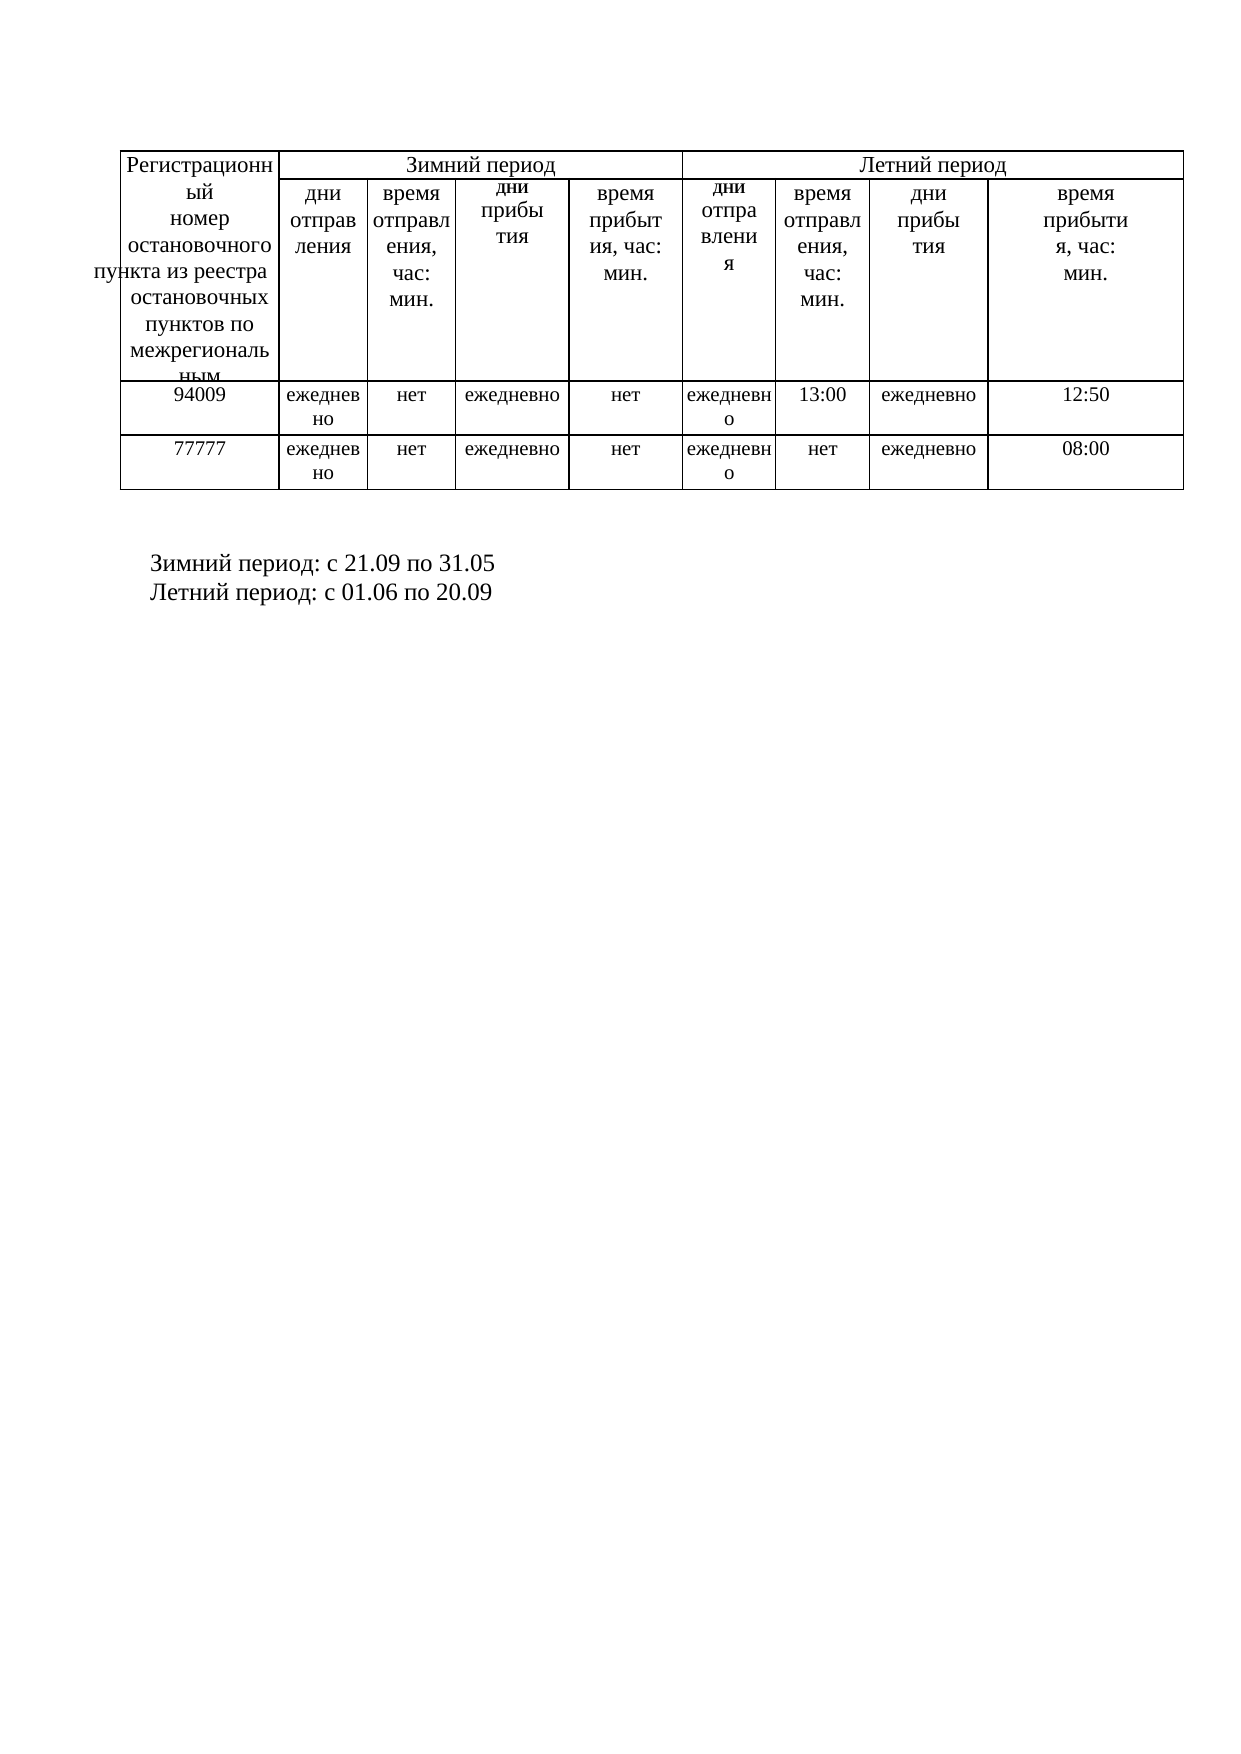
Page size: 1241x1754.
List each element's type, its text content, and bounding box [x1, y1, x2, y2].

table_cell нет [776, 436, 869, 489]
table_cell 08:00 [989, 436, 1183, 489]
table_cell нет [570, 436, 682, 489]
table_cell время прибыт ия, час: мин. [570, 180, 682, 380]
table_cell время отправл ения, час: мин. [776, 180, 869, 380]
table_cell ДНИ прибы тия [456, 180, 568, 380]
table_cell ежедневно [456, 436, 568, 489]
table_header Зимний период [280, 152, 682, 178]
table_cell ежедневно [280, 382, 367, 434]
table_cell ежедневно [456, 382, 568, 434]
table_cell нет [570, 382, 682, 434]
table_cell время прибыти я, час: мин. [989, 180, 1183, 380]
table_cell 77777 [121, 436, 278, 489]
table_cell дни прибы тия [870, 180, 987, 380]
table_cell нет [368, 436, 455, 489]
table_cell 94009 [121, 382, 278, 434]
table_cell нет [368, 382, 455, 434]
table_cell ДНИ отпра влени я [683, 180, 775, 380]
table_cell ежедневно [870, 382, 987, 434]
table_cell ежедневно [683, 436, 775, 489]
text Летний период: с 01.06 по 20.09 [150, 577, 1090, 605]
table_cell ежедневно [870, 436, 987, 489]
table_cell время отправл ения, час: мин. [368, 180, 455, 380]
text Зимний период: с 21.09 по 31.05 [150, 548, 1090, 577]
table_cell ежедневно [683, 382, 775, 434]
table_cell ежедневно [280, 436, 367, 489]
table_cell 13:00 [776, 382, 869, 434]
table_header Регистрационный номер остановочного пункта из реестра остановочных пунктов по межрегиональным маршрутам регулярных перевозок [121, 152, 278, 380]
table_cell дни отправ ления [280, 180, 367, 380]
table_header Летний период [683, 152, 1183, 178]
table_cell 12:50 [989, 382, 1183, 434]
